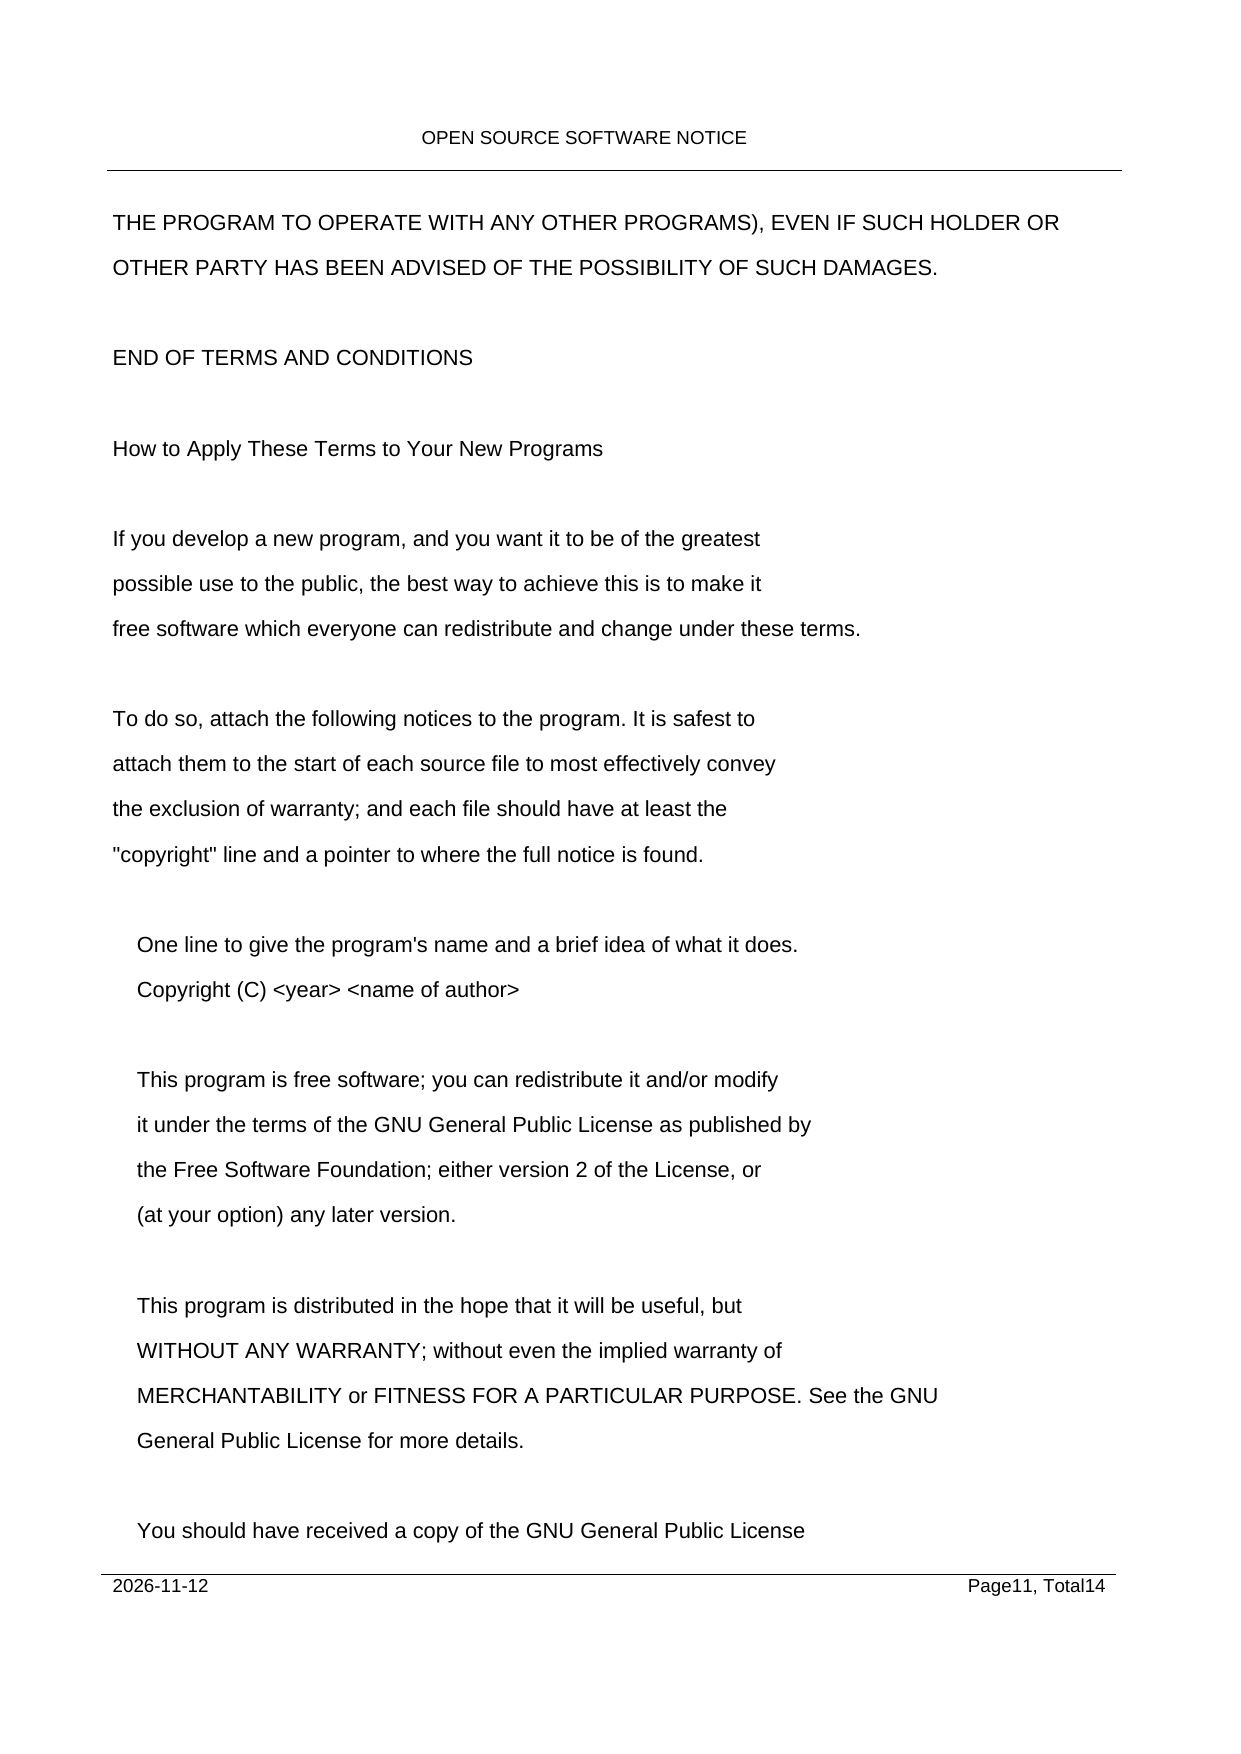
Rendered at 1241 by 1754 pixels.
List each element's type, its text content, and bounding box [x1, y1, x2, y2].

text Copyright (C) <year> <name of author> [112, 973, 1128, 1006]
text "copyright" line and a pointer to where the full notice is found. [112, 838, 1128, 870]
text One line to give the program's name and a brief idea of what it does. [112, 928, 1128, 961]
text MERCHANTABILITY or FITNESS FOR A PARTICULAR PURPOSE. See the GNU [112, 1379, 1128, 1412]
text (at your option) any later version. [112, 1199, 1128, 1231]
text This program is free software; you can redistribute it and/or modify [112, 1063, 1128, 1096]
text THE PROGRAM TO OPERATE WITH ANY OTHER PROGRAMS), EVEN IF SUCH HOLDER OR [112, 206, 1128, 239]
text it under the terms of the GNU General Public License as published by [112, 1108, 1128, 1141]
text free software which everyone can redistribute and change under these terms. [112, 612, 1128, 645]
text WITHOUT ANY WARRANTY; without even the implied warranty of [112, 1334, 1128, 1366]
text To do so, attach the following notices to the program. It is safest to [112, 702, 1128, 735]
text If you develop a new program, and you want it to be of the greatest [112, 522, 1128, 554]
text You should have received a copy of the GNU General Public License [112, 1514, 1128, 1547]
text How to Apply These Terms to Your New Programs [112, 432, 1128, 464]
text possible use to the public, the best way to achieve this is to make it [112, 567, 1128, 600]
text attach them to the start of each source file to most effectively convey [112, 748, 1128, 780]
text the Free Software Foundation; either version 2 of the License, or [112, 1153, 1128, 1186]
text OTHER PARTY HAS BEEN ADVISED OF THE POSSIBILITY OF SUCH DAMAGES. [112, 251, 1128, 284]
text This program is distributed in the hope that it will be useful, but [112, 1289, 1128, 1321]
text the exclusion of warranty; and each file should have at least the [112, 793, 1128, 825]
text General Public License for more details. [112, 1424, 1128, 1457]
text END OF TERMS AND CONDITIONS [112, 342, 1128, 374]
